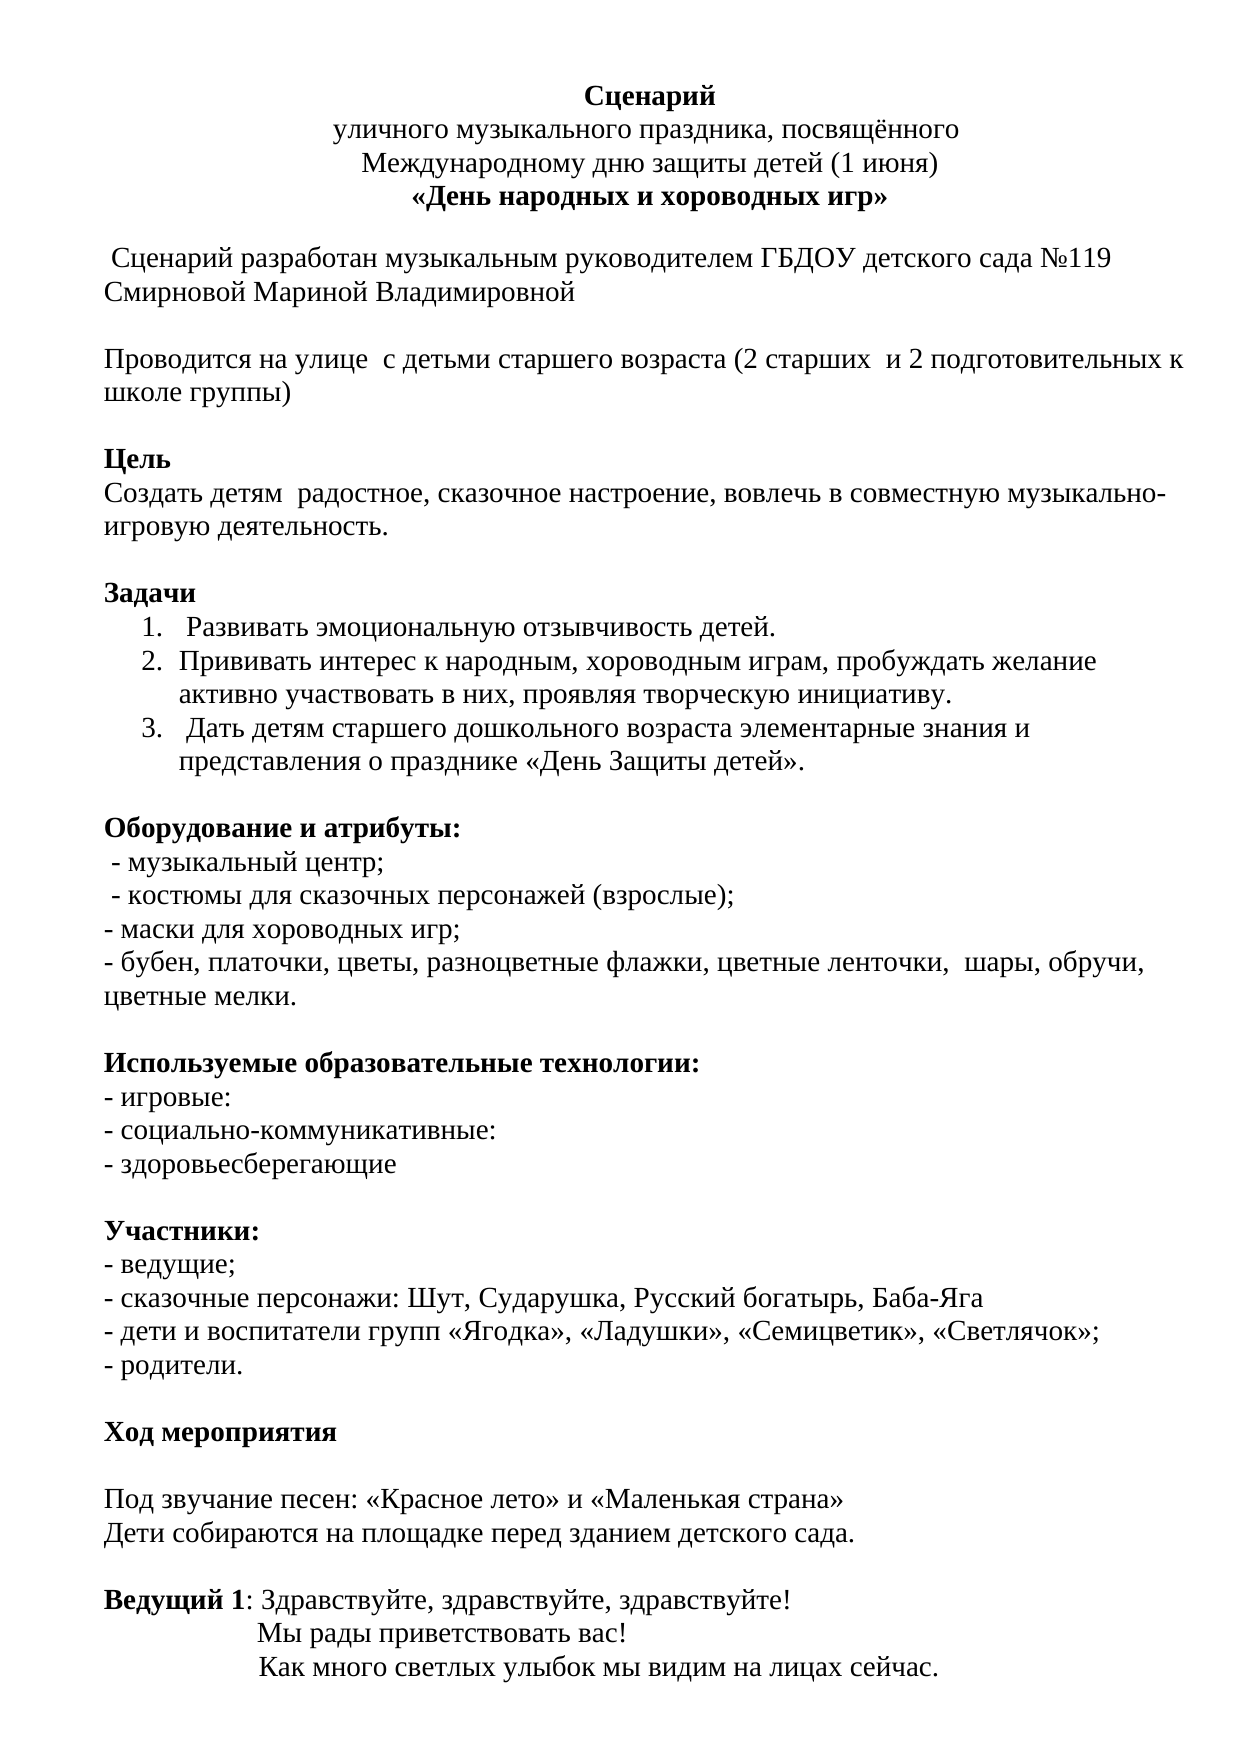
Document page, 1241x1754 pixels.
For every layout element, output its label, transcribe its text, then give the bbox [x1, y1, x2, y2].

text - дети и воспитатели групп «Ягодка», «Ладушки», «Семицветик», «Светлячок»; [103, 1313, 1196, 1347]
text - сказочные персонажи: Шут, Сударушка, Русский богатырь, Баба-Яга [103, 1280, 1196, 1313]
text Как много светлых улыбок мы видим на лицах сейчас. [251, 1649, 1196, 1682]
text Смирновой Мариной Владимировной [103, 274, 1196, 307]
text Дети собираются на площадке перед зданием детского сада. [103, 1515, 1196, 1548]
text Участники: [103, 1213, 1196, 1246]
text уличного музыкального праздника, посвящённого Международному дню защиты детей (1 июня) [103, 111, 1196, 178]
text - здоровьесберегающие [103, 1146, 1196, 1179]
text Создать детям радостное, сказочное настроение, вовлечь в совместную музыкально-игровую деятельность. [103, 475, 1196, 542]
text Сценарий [103, 78, 1196, 111]
text Мы рады приветствовать вас! [103, 1615, 1196, 1649]
text - музыкальный центр; [103, 844, 1196, 877]
text - ведущие; [103, 1246, 1196, 1280]
list Прививать интерес к народным, хороводным играм, пробуждать желание активно участвовать в них, проявляя творческую инициативу. [141, 643, 1196, 710]
text Ход мероприятия [103, 1414, 1196, 1448]
text - игровые: [103, 1079, 1196, 1112]
text Цель [103, 441, 1196, 475]
text Задачи [103, 576, 1196, 609]
text Используемые образовательные технологии: [103, 1045, 1196, 1079]
text - костюмы для сказочных персонажей (взрослые); [103, 877, 1196, 911]
text Сценарий разработан музыкальным руководителем ГБДОУ детского сада №119 [103, 240, 1196, 274]
text - бубен, платочки, цветы, разноцветные флажки, цветные ленточки, шары, обручи, цветные мелки. [103, 944, 1196, 1012]
text - родители. [103, 1347, 1196, 1381]
list Развивать эмоциональную отзывчивость детей. [141, 609, 1196, 643]
text - социально-коммуникативные: [103, 1112, 1196, 1146]
text Проводится на улице с детьми старшего возраста (2 старших и 2 подготовительных к школе группы) [103, 341, 1196, 408]
text - маски для хороводных игр; [103, 911, 1196, 944]
list Дать детям старшего дошкольного возраста элементарные знания и представления о празднике «День Защиты детей». [141, 710, 1196, 777]
text Под звучание песен: «Красное лето» и «Маленькая страна» [103, 1481, 1196, 1515]
text «День народных и хороводных игр» [103, 178, 1196, 212]
text Ведущий 1: Здравствуйте, здравствуйте, здравствуйте! [103, 1582, 1196, 1615]
text Оборудование и атрибуты: [103, 810, 1196, 844]
